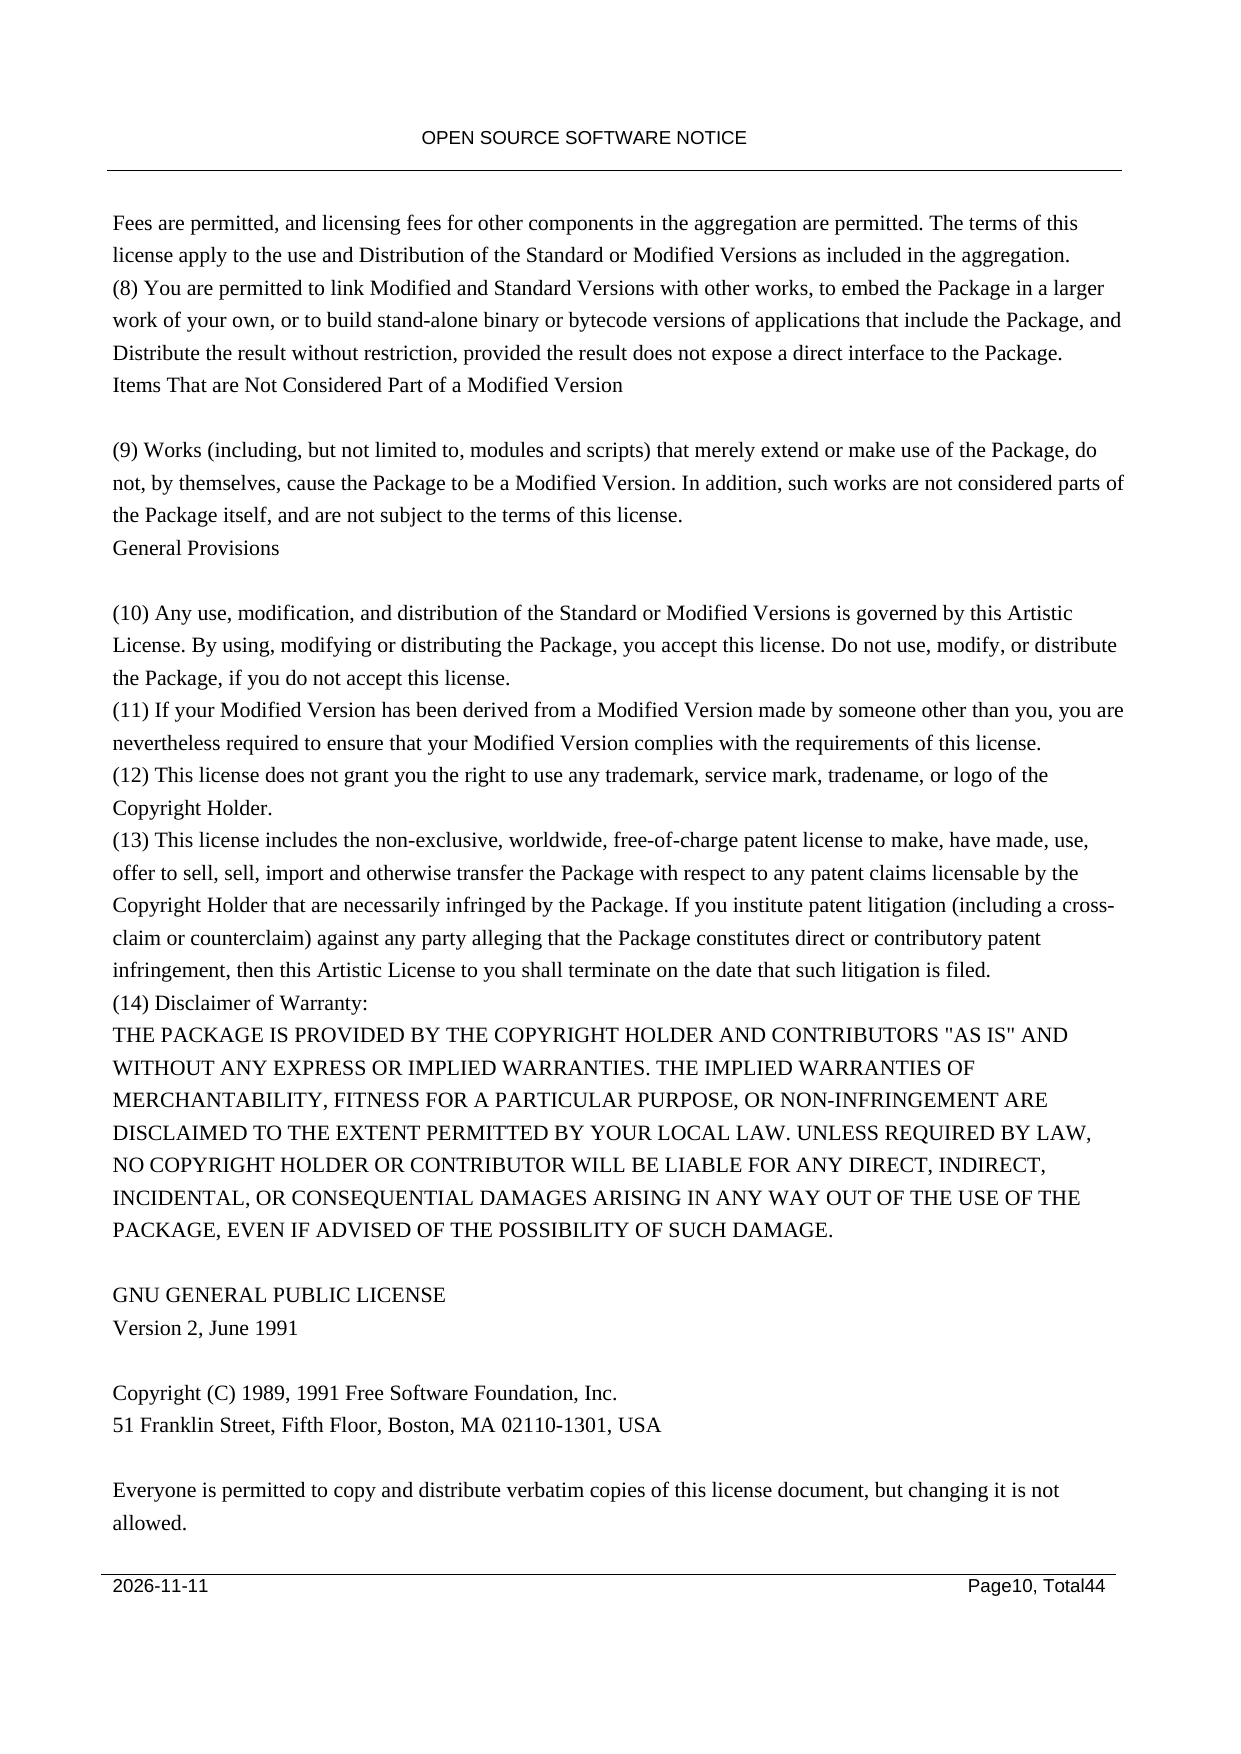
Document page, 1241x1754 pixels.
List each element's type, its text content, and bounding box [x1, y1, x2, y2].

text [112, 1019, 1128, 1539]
text (10) Any use, modification, and distribution of the Standard or Modified Versions is governed by this Artistic License. By using, modifying or distributing the Package, you accept this license. Do not use, modify, or distribute the Package, if you do not accept this license. [112, 596, 1128, 694]
text (8) You are permitted to link Modified and Standard Versions with other works, to embed the Package in a larger work of your own, or to build stand-alone binary or bytecode versions of applications that include the Package, and Distribute the result without restriction, provided the result does not expose a direct interface to the Package. [112, 271, 1128, 369]
text (9) Works (including, but not limited to, modules and scripts) that merely extend or make use of the Package, do not, by themselves, cause the Package to be a Modified Version. In addition, such works are not considered parts of the Package itself, and are not subject to the terms of this license. [112, 434, 1128, 531]
text (14) Disclaimer of Warranty: [112, 986, 1128, 1019]
text General Provisions [112, 531, 1128, 564]
text Items That are Not Considered Part of a Modified Version [112, 369, 1128, 401]
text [112, 206, 1128, 271]
text (11) If your Modified Version has been derived from a Modified Version made by someone other than you, you are nevertheless required to ensure that your Modified Version complies with the requirements of this license. [112, 694, 1128, 759]
text (13) This license includes the non-exclusive, worldwide, free-of-charge patent license to make, have made, use, offer to sell, sell, import and otherwise transfer the Package with respect to any patent claims licensable by the Copyright Holder that are necessarily infringed by the Package. If you institute patent litigation (including a cross-claim or counterclaim) against any party alleging that the Package constitutes direct or contributory patent infringement, then this Artistic License to you shall terminate on the date that such litigation is filed. [112, 824, 1128, 986]
text (12) This license does not grant you the right to use any trademark, service mark, tradename, or logo of the Copyright Holder. [112, 759, 1128, 824]
